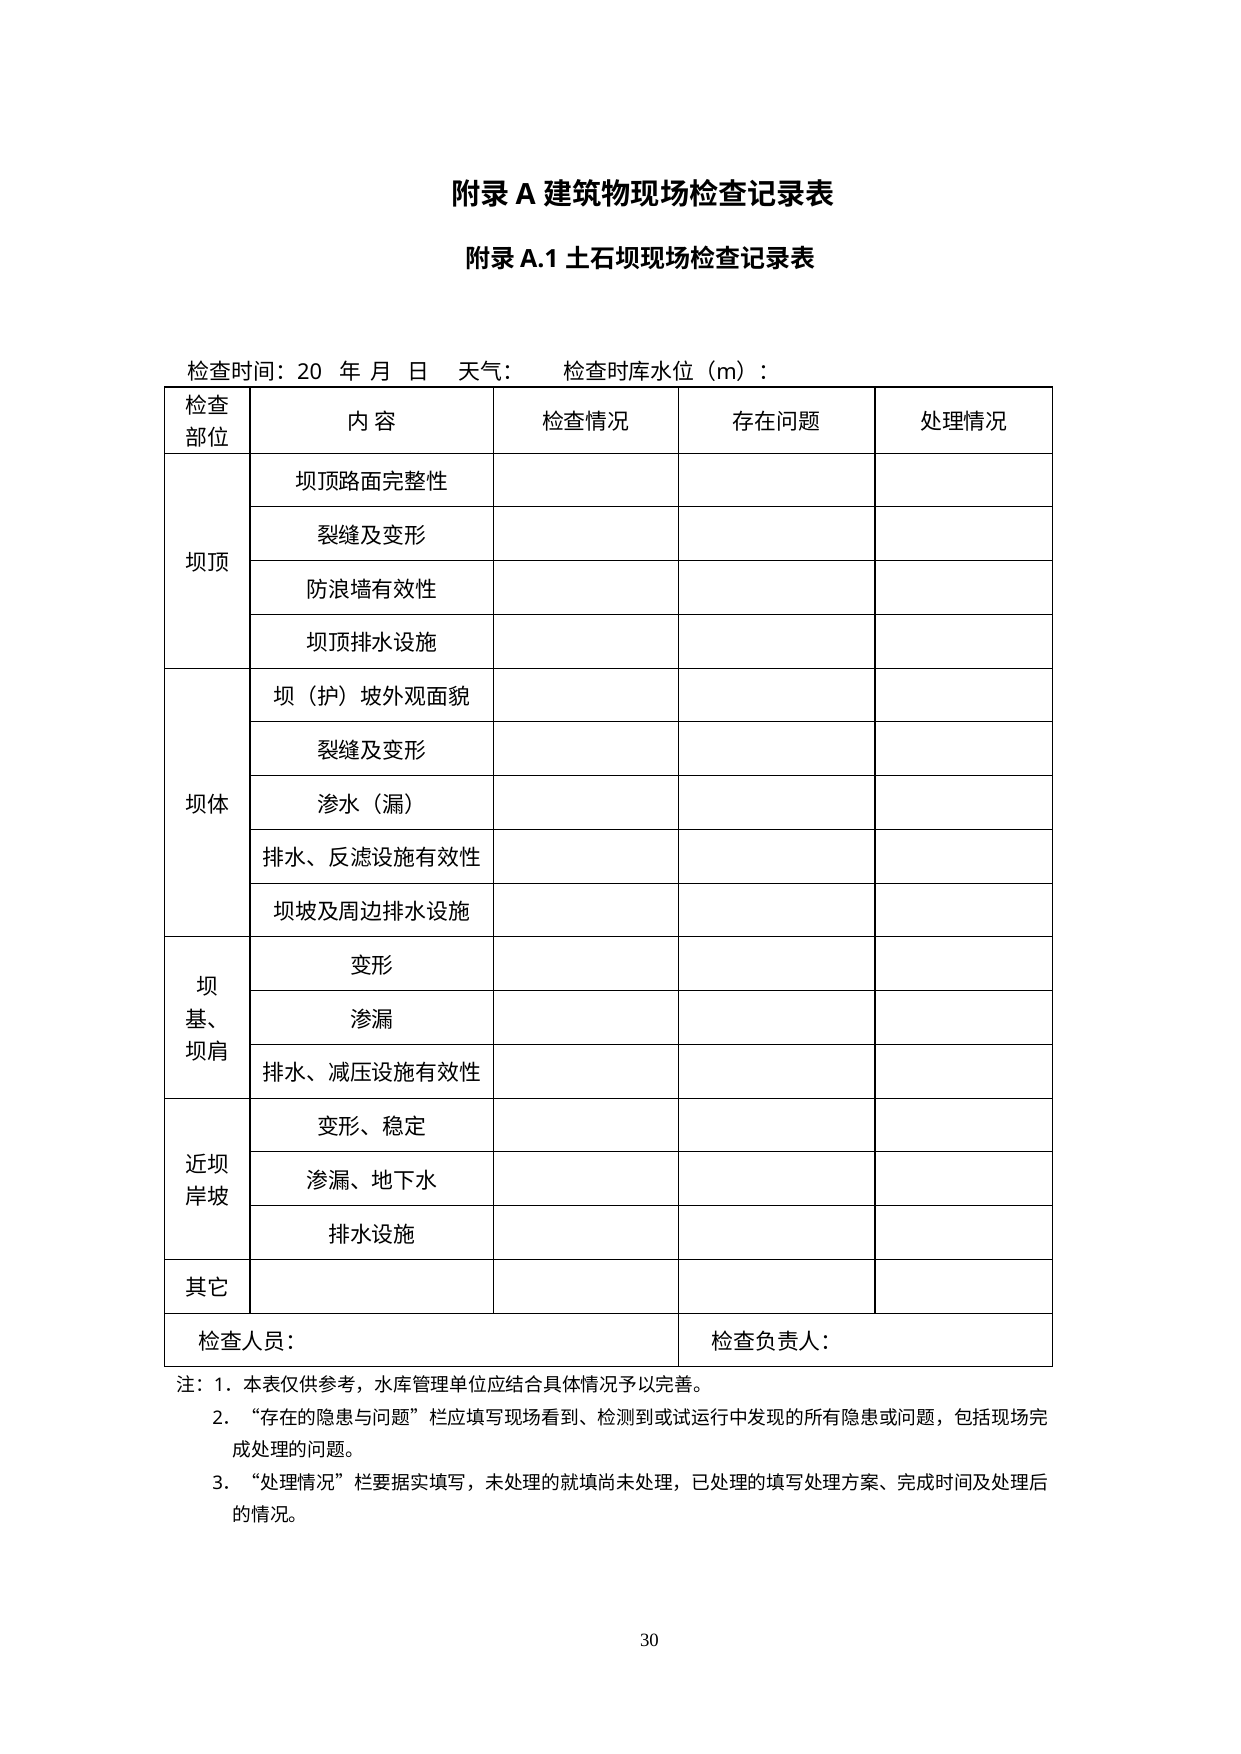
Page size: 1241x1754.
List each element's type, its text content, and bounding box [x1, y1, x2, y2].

table_cell 坝顶 [165, 454, 249, 667]
table_header 存在问题 [679, 388, 874, 452]
table_cell 排水、减压设施有效性 [251, 1045, 493, 1097]
table_cell [494, 1152, 678, 1205]
text 附录A 建筑物现场检查记录表 [176, 159, 1122, 224]
table_cell 坝体 [165, 669, 249, 936]
table_cell 渗漏 [251, 991, 493, 1044]
table_cell [494, 454, 678, 506]
text 的情况。 [176, 1497, 1122, 1530]
table_cell 检查人员： [165, 1314, 678, 1366]
table_cell [876, 507, 1052, 560]
table_cell [679, 722, 874, 775]
table_cell [494, 1099, 678, 1151]
table_cell 排水、反滤设施有效性 [251, 830, 493, 882]
table_cell [679, 507, 874, 560]
table_cell [494, 776, 678, 829]
table_cell 坝（护）坡外观面貌 [251, 669, 493, 721]
table_cell 裂缝及变形 [251, 507, 493, 560]
table_header 处理情况 [876, 388, 1052, 452]
table_cell [876, 884, 1052, 936]
table_cell 渗漏、地下水 [251, 1152, 493, 1205]
table_cell [876, 776, 1052, 829]
table_cell [679, 1099, 874, 1151]
table_cell [679, 454, 874, 506]
table_cell 近坝岸坡 [165, 1099, 249, 1259]
table_cell 变形、稳定 [251, 1099, 493, 1151]
table_cell 其它 [165, 1260, 249, 1312]
table_cell [876, 1099, 1052, 1151]
table_cell [679, 830, 874, 882]
table_cell [251, 1260, 493, 1312]
text 附录A.1 土石坝现场检查记录表 [176, 224, 1122, 289]
table_cell [876, 722, 1052, 775]
table_cell 防浪墙有效性 [251, 561, 493, 614]
table_cell 坝顶路面完整性 [251, 454, 493, 506]
table_cell 坝顶排水设施 [251, 615, 493, 667]
table_cell [494, 1045, 678, 1097]
table_cell [494, 615, 678, 667]
table_cell [876, 669, 1052, 721]
table_cell [494, 1260, 678, 1312]
table_cell [494, 722, 678, 775]
table_cell [494, 669, 678, 721]
table_header 检查部位 [165, 388, 249, 452]
table_cell [494, 507, 678, 560]
table_cell [679, 884, 874, 936]
table_cell [494, 830, 678, 882]
table_cell [494, 561, 678, 614]
table_cell [876, 1206, 1052, 1259]
table_cell [494, 991, 678, 1044]
table_cell [679, 615, 874, 667]
table_cell 坝基、 坝肩 [165, 937, 249, 1097]
text 注：1．本表仅供参考，水库管理单位应结合具体情况予以完善。 [176, 1367, 1122, 1400]
table_cell [876, 1260, 1052, 1312]
text 检查时间：20 年 月 日 天气： 检查时库水位（m）： [176, 354, 1122, 386]
text 成处理的问题。 [176, 1432, 1122, 1465]
table_cell [876, 1152, 1052, 1205]
text 3．“处理情况”栏要据实填写，未处理的就填尚未处理，已处理的填写处理方案、完成时间及处理后 [176, 1465, 1122, 1497]
table_cell [876, 937, 1052, 990]
table_cell [679, 1260, 874, 1312]
table_cell [876, 1045, 1052, 1097]
table_cell 渗水（漏） [251, 776, 493, 829]
table_cell [679, 776, 874, 829]
table_cell [494, 1206, 678, 1259]
table_cell [876, 561, 1052, 614]
table_cell [679, 669, 874, 721]
table_cell [679, 1206, 874, 1259]
table_cell [679, 937, 874, 990]
table_cell [876, 454, 1052, 506]
table_cell [876, 991, 1052, 1044]
table_cell 检查负责人： [679, 1314, 1052, 1366]
text 2．“存在的隐患与问题”栏应填写现场看到、检测到或试运行中发现的所有隐患或问题，包括现场完 [176, 1400, 1122, 1432]
table_cell [494, 937, 678, 990]
table_cell [876, 615, 1052, 667]
table_cell [679, 1045, 874, 1097]
table_header 检查情况 [494, 388, 678, 452]
table_cell 变形 [251, 937, 493, 990]
table_cell [679, 561, 874, 614]
table_cell [494, 884, 678, 936]
table_cell [679, 1152, 874, 1205]
table_cell 坝坡及周边排水设施 [251, 884, 493, 936]
table_cell [876, 830, 1052, 882]
table_cell [679, 991, 874, 1044]
table_cell 排水设施 [251, 1206, 493, 1259]
table_cell 裂缝及变形 [251, 722, 493, 775]
table_header 内 容 [251, 388, 493, 452]
